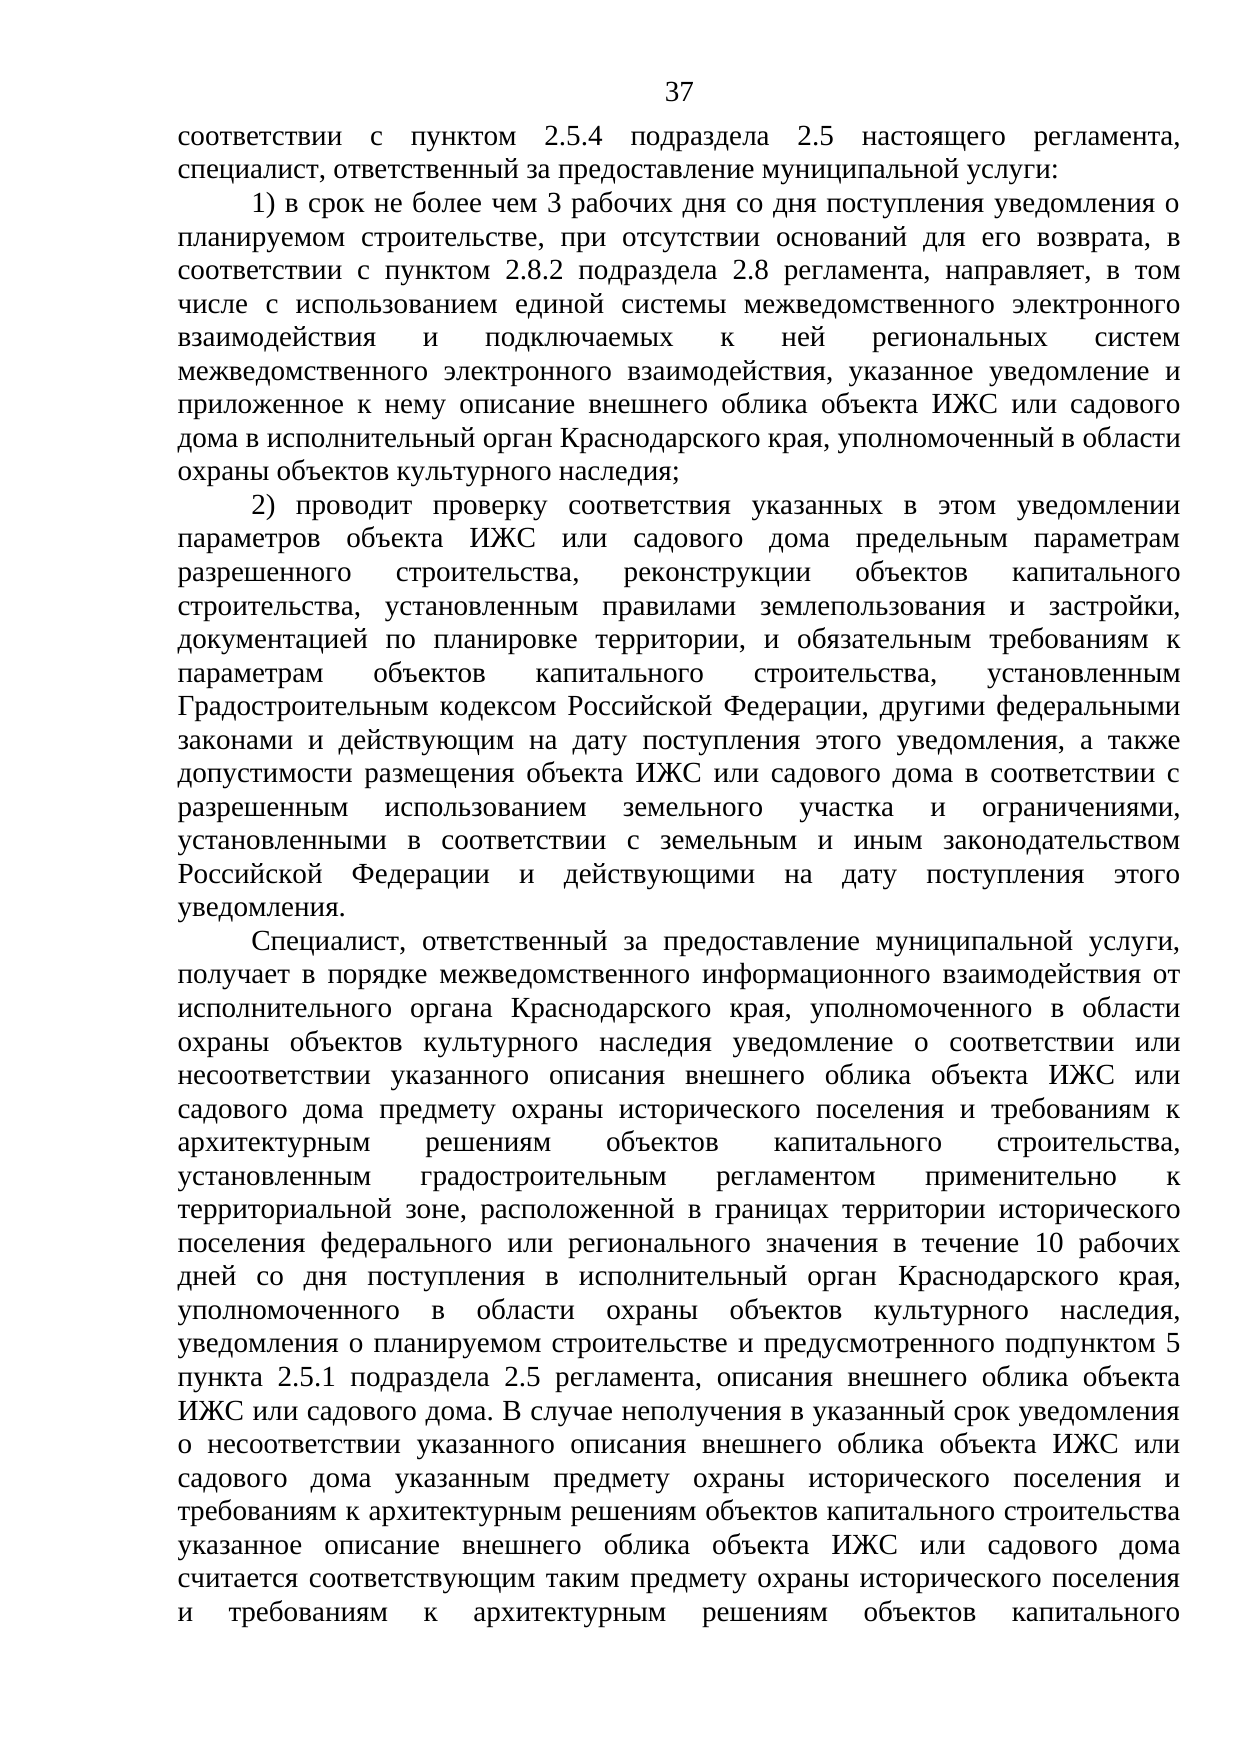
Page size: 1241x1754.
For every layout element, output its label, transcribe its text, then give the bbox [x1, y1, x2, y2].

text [177, 118, 1181, 185]
text 2) проводит проверку соответствия указанных в этом уведомлении параметров объекта ИЖС или садового дома предельным параметрам разрешенного строительства, реконструкции объектов капитального строительства, установленным правилами землепользования и застройки, документацией по планировке территории, и обязательным требованиям к параметрам объектов капитального строительства, установленным Градостроительным кодексом Российской Федерации, другими федеральными законами и действующим на дату поступления этого уведомления, а также допустимости размещения объекта ИЖС или садового дома в соответствии с разрешенным использованием земельного участка и ограничениями, установленными в соответствии с земельным и иным законодательством Российской Федерации и действующими на дату поступления этого уведомления. [177, 487, 1181, 923]
text 1) в срок не более чем 3 рабочих дня со дня поступления уведомления о планируемом строительстве, при отсутствии оснований для его возврата, в соответствии с пунктом 2.8.2 подраздела 2.8 регламента, направляет, в том числе с использованием единой системы межведомственного электронного взаимодействия и подключаемых к ней региональных систем межведомственного электронного взаимодействия, указанное уведомление и приложенное к нему описание внешнего облика объекта ИЖС или садового дома в исполнительный орган Краснодарского края, уполномоченный в области охраны объектов культурного наследия; [177, 185, 1181, 487]
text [177, 923, 1181, 1627]
